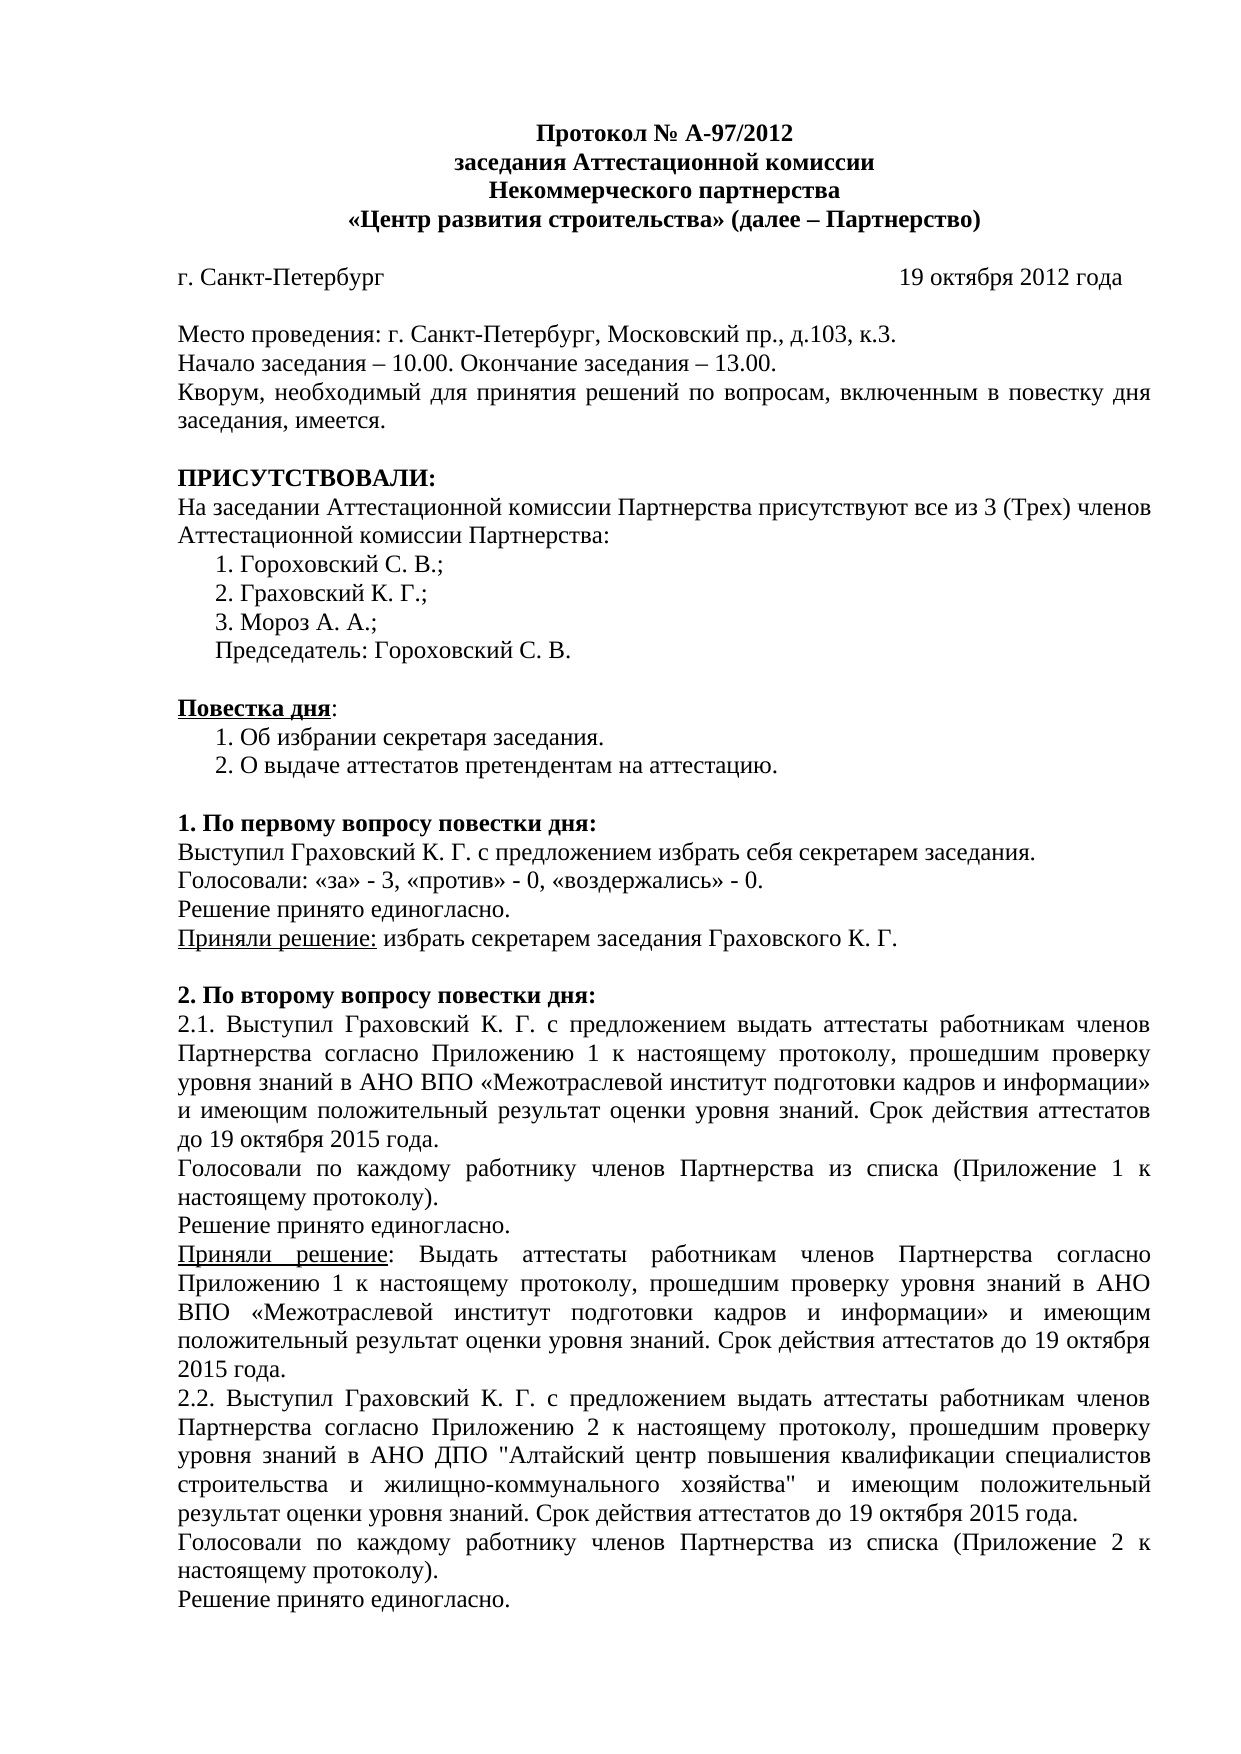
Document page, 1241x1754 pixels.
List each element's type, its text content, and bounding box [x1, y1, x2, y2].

text 2. О выдаче аттестатов претендентам на аттестацию. [215, 751, 1152, 779]
text Приняли решение: Выдать аттестаты работникам членов Партнерства согласно Приложению 1 к настоящему протоколу, прошедшим проверку уровня знаний в АНО ВПО «Межотраслевой институт подготовки кадров и информации» и имеющим положительный результат оценки уровня знаний. Срок действия аттестатов до 19 октября 2015 года. [177, 1239, 1152, 1383]
text Голосовали по каждому работнику членов Партнерства из списка (Приложение 1 к настоящему протоколу). [177, 1153, 1152, 1211]
text г. Санкт-Петербург 19 октября 2012 года [177, 262, 1152, 291]
text Начало заседания – 10.00. Окончание заседания – 13.00. [177, 348, 1152, 377]
text Голосовали: «за» - 3, «против» - 0, «воздержались» - 0. [177, 866, 1152, 894]
text 1. Об избрании секретаря заседания. [215, 722, 1152, 751]
text Приняли решение: избрать секретарем заседания Граховского К. Г. [177, 923, 1152, 952]
text 3. Мороз А. А.; [215, 607, 1152, 636]
text 1. По первому вопросу повестки дня: [177, 808, 1152, 837]
text 1. Гороховский С. В.; [215, 549, 1152, 578]
text 2.2. Выступил Граховский К. Г. с предложением выдать аттестаты работникам членов Партнерства согласно Приложению 2 к настоящему протоколу, прошедшим проверку уровня знаний в АНО ДПО "Алтайский центр повышения квалификации специалистов строительства и жилищно-коммунального хозяйства" и имеющим положительный результат оценки уровня знаний. Срок действия аттестатов до 19 октября 2015 года. [177, 1383, 1152, 1527]
text ПРИСУТСТВОВАЛИ: [177, 463, 1152, 492]
text Решение принято единогласно. [177, 894, 1152, 923]
text Повестка дня: [177, 693, 1152, 722]
text Решение принято единогласно. [177, 1584, 1152, 1613]
text Председатель: Гороховский С. В. [215, 636, 1152, 664]
text Голосовали по каждому работнику членов Партнерства из списка (Приложение 2 к настоящему протоколу). [177, 1527, 1152, 1584]
text Некоммерческого партнерства [177, 176, 1152, 204]
text 2. По второму вопросу повестки дня: [177, 981, 1152, 1009]
text Кворум, необходимый для принятия решений по вопросам, включенным в повестку дня заседания, имеется. [177, 377, 1152, 434]
text заседания Аттестационной комиссии [177, 147, 1152, 176]
text 2.1. Выступил Граховский К. Г. с предложением выдать аттестаты работникам членов Партнерства согласно Приложению 1 к настоящему протоколу, прошедшим проверку уровня знаний в АНО ВПО «Межотраслевой институт подготовки кадров и информации» и имеющим положительный результат оценки уровня знаний. Срок действия аттестатов до 19 октября 2015 года. [177, 1009, 1152, 1153]
text Место проведения: г. Санкт-Петербург, Московский пр., д.103, к.3. [177, 319, 1152, 348]
text Выступил Граховский К. Г. с предложением избрать себя секретарем заседания. [177, 837, 1152, 866]
text 2. Граховский К. Г.; [215, 578, 1152, 607]
text Протокол № А-97/2012 [177, 118, 1152, 147]
text Решение принято единогласно. [177, 1211, 1152, 1239]
text На заседании Аттестационной комиссии Партнерства присутствуют все из 3 (Трех) членов Аттестационной комиссии Партнерства: [177, 492, 1152, 549]
text «Центр развития строительства» (далее – Партнерство) [177, 204, 1152, 233]
